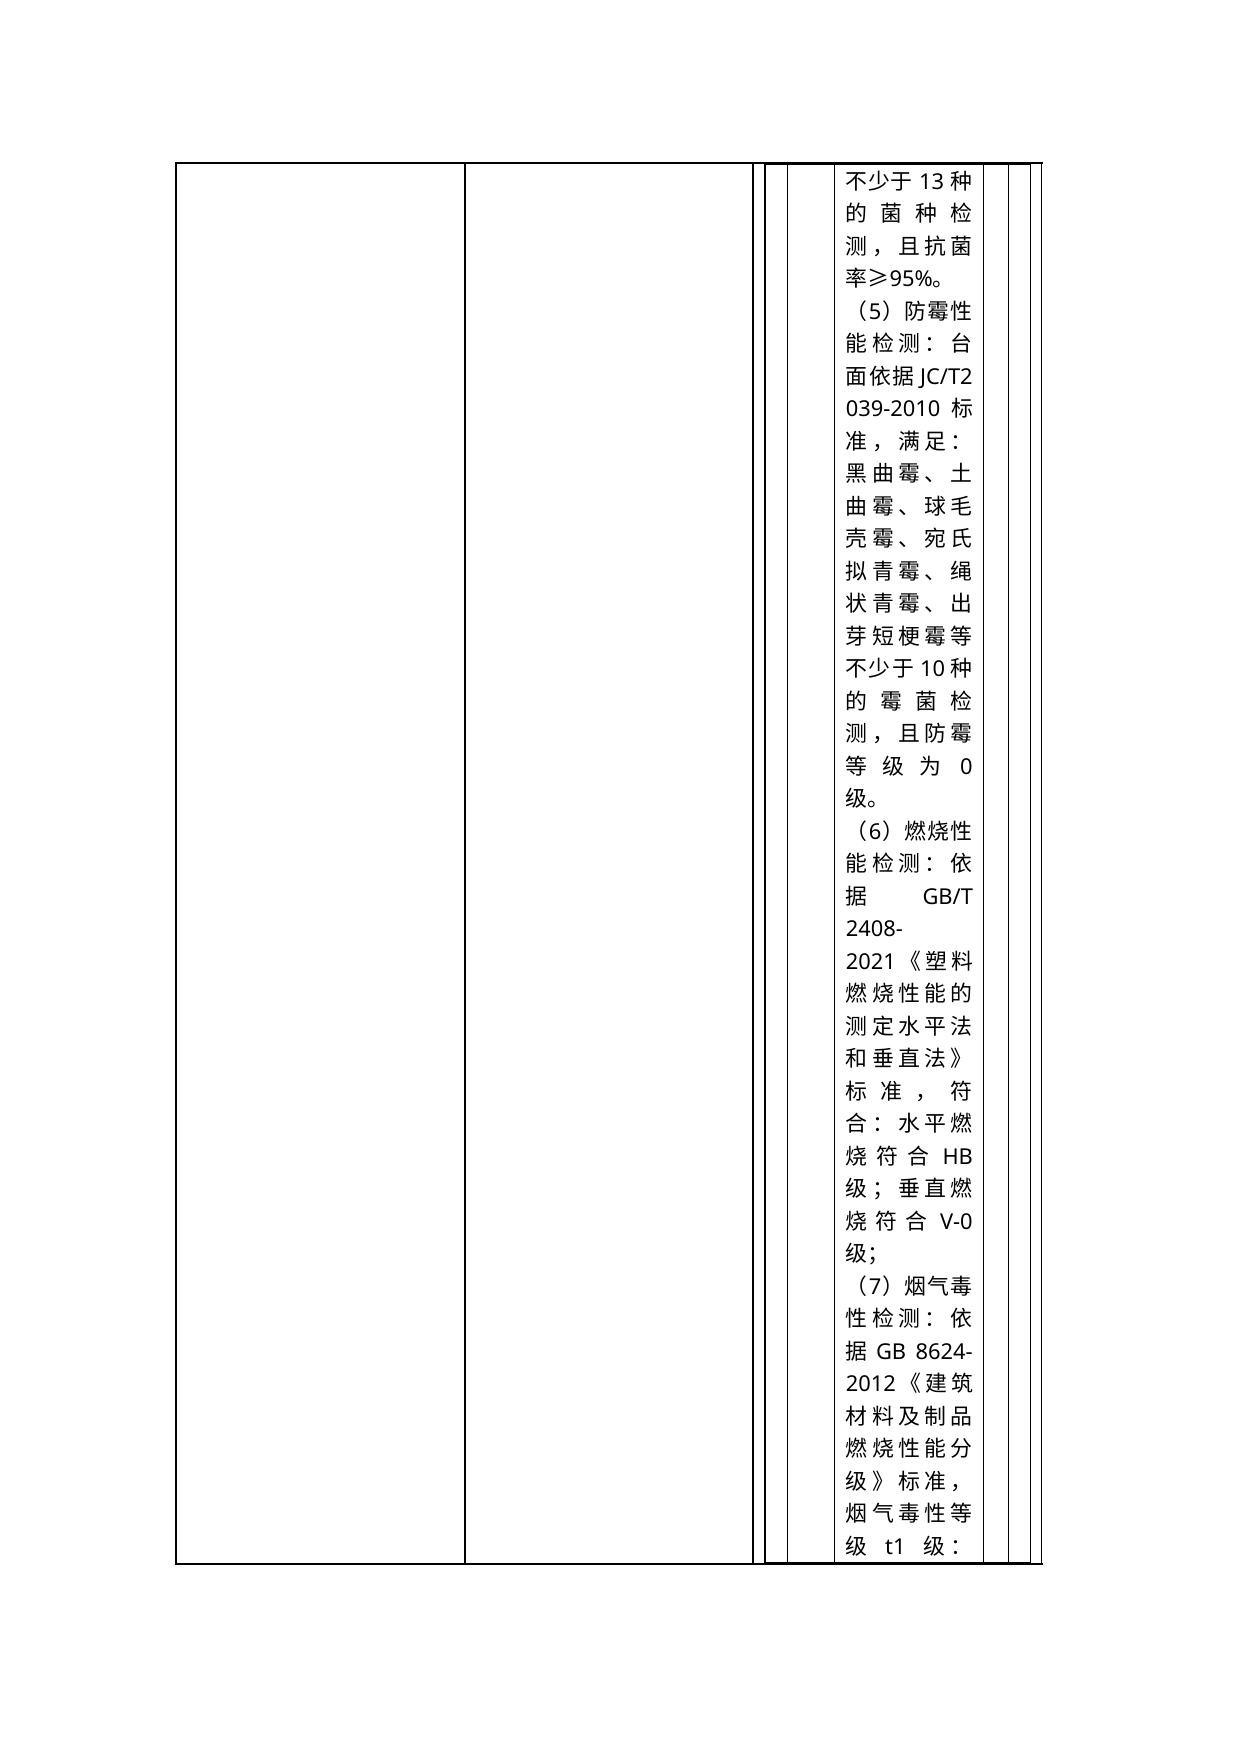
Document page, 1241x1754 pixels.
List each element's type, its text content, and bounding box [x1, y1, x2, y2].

table_cell [1009, 165, 1030, 1562]
table_cell [788, 165, 834, 1562]
table_cell [466, 164, 752, 1563]
table_cell [754, 164, 764, 1563]
table_cell [766, 165, 787, 1562]
table_cell [1031, 164, 1041, 1563]
table_cell [984, 165, 1008, 1562]
table_cell [835, 165, 983, 1562]
table_cell 1 [177, 164, 464, 1563]
